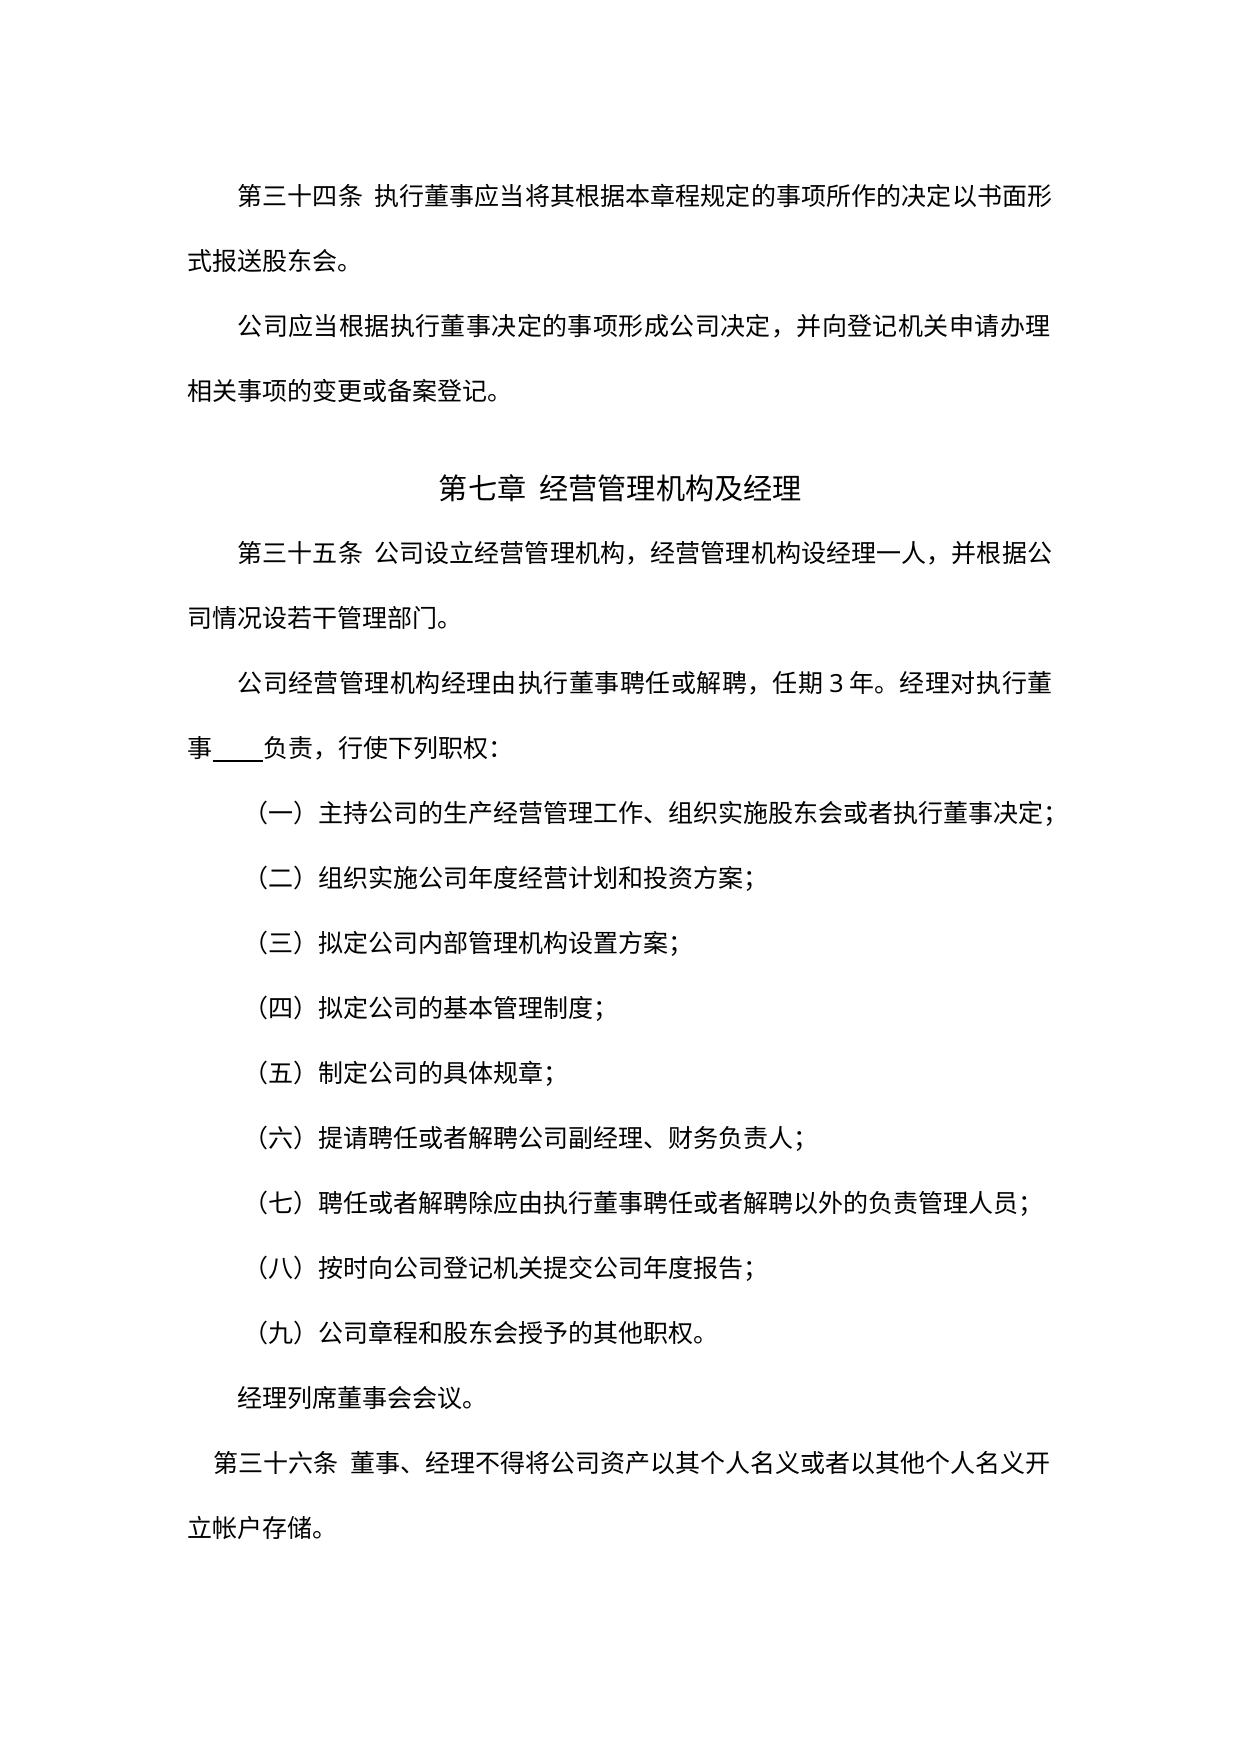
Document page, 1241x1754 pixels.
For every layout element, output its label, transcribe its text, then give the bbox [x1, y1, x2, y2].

text （一）主持公司的生产经营管理工作、组织实施股东会或者执行董事决定； [187, 779, 1053, 844]
text 第三十六条 董事、经理不得将公司资产以其个人名义或者以其他个人名义开立帐户存储。 [187, 1429, 1053, 1559]
text （五）制定公司的具体规章； [187, 1039, 1053, 1104]
text 第三十四条 执行董事应当将其根据本章程规定的事项所作的决定以书面形式报送股东会。 [187, 162, 1053, 292]
text （八）按时向公司登记机关提交公司年度报告； [187, 1234, 1053, 1299]
text （三）拟定公司内部管理机构设置方案； [187, 909, 1053, 974]
text 第七章 经营管理机构及经理 [187, 454, 1053, 519]
text （九）公司章程和股东会授予的其他职权。 [244, 1299, 1053, 1364]
text 公司经营管理机构经理由执行董事聘任或解聘，任期3年。经理对执行董事 负责，行使下列职权： [187, 649, 1053, 779]
text （六）提请聘任或者解聘公司副经理、财务负责人； [187, 1104, 1053, 1169]
text （四）拟定公司的基本管理制度； [187, 974, 1053, 1039]
text 经理列席董事会会议。 [187, 1364, 1053, 1429]
text 第三十五条 公司设立经营管理机构，经营管理机构设经理一人，并根据公司情况设若干管理部门。 [187, 519, 1053, 649]
text 公司应当根据执行董事决定的事项形成公司决定，并向登记机关申请办理相关事项的变更或备案登记。 [187, 292, 1053, 422]
text （七）聘任或者解聘除应由执行董事聘任或者解聘以外的负责管理人员； [187, 1169, 1053, 1234]
text （二）组织实施公司年度经营计划和投资方案； [187, 844, 1053, 909]
